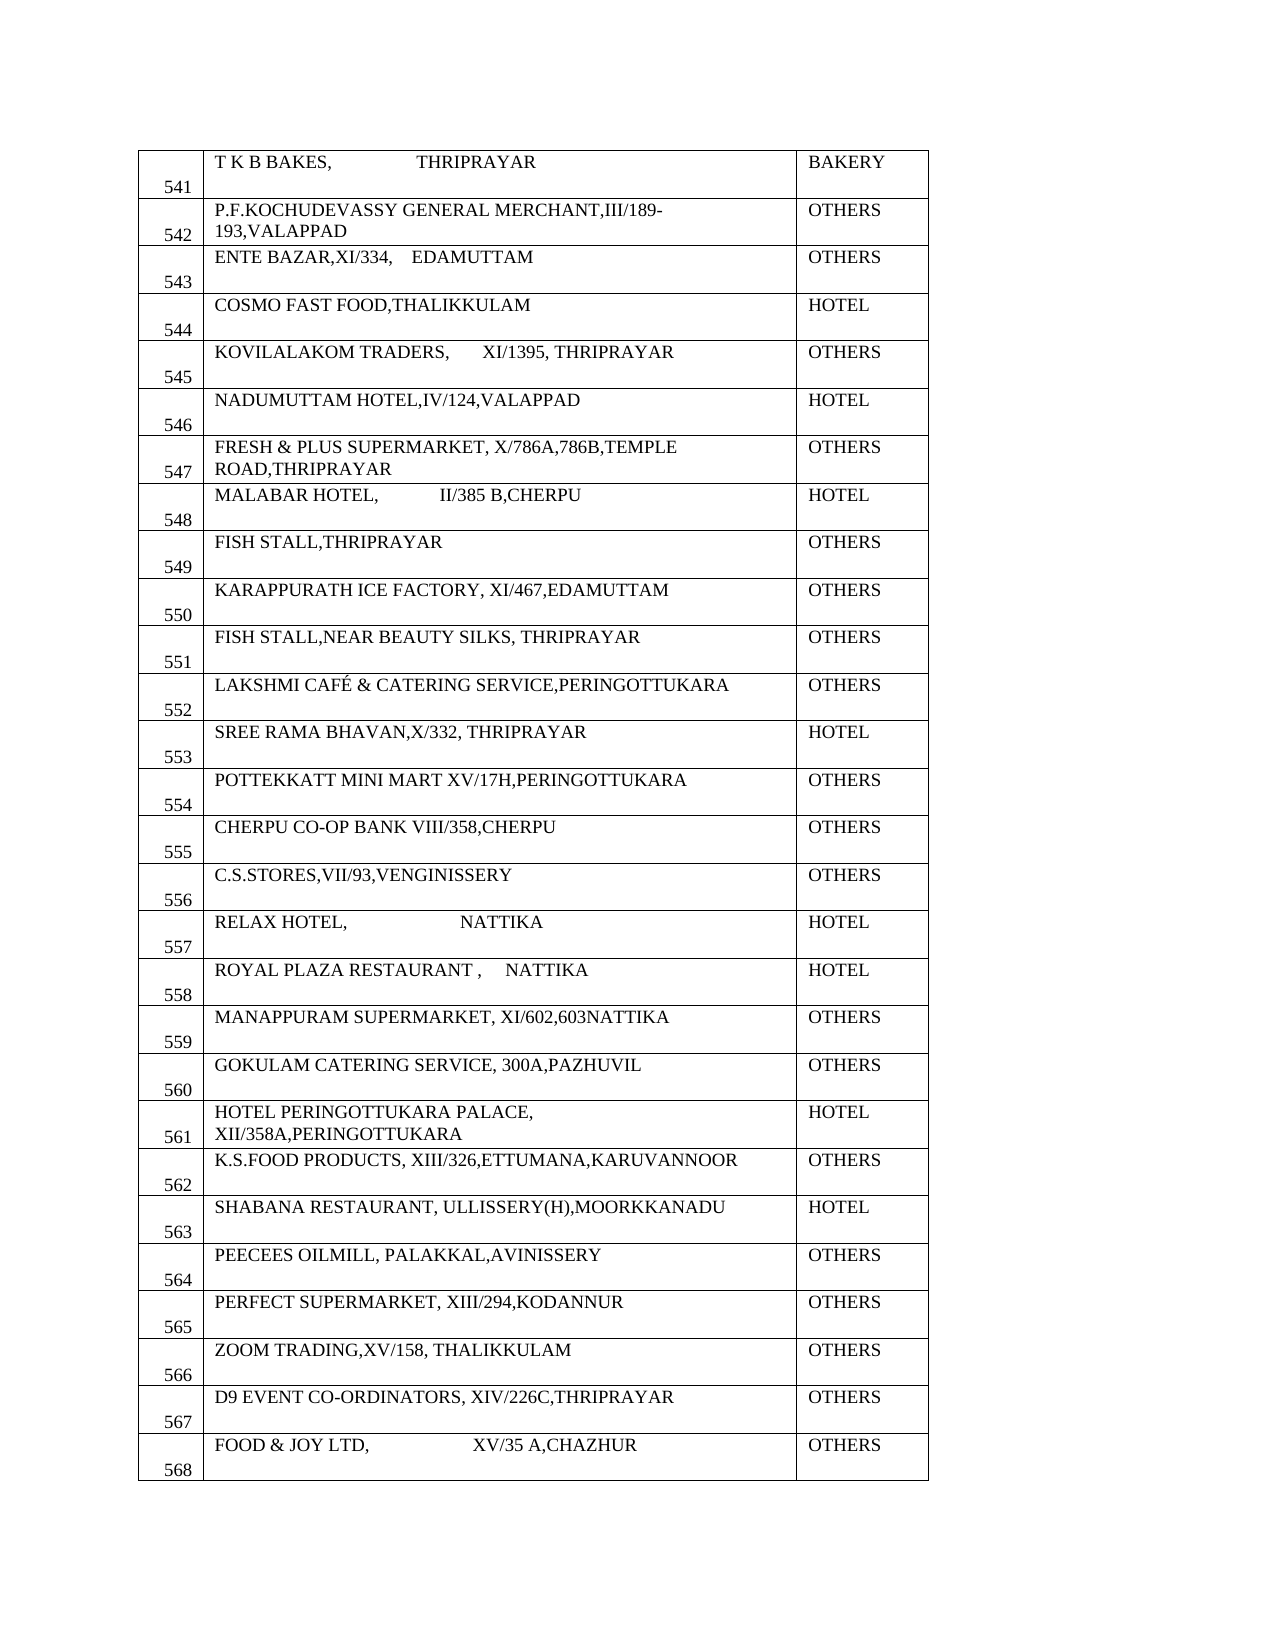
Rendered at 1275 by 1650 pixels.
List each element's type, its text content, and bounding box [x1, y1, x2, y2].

table_cell OTHERS [797, 579, 928, 625]
table_cell SHABANA RESTAURANT, ULLISSERY(H),MOORKKANADU [204, 1196, 796, 1242]
table_cell ROYAL PLAZA RESTAURANT , NATTIKA [204, 959, 796, 1005]
table_cell OTHERS [797, 674, 928, 720]
table_cell OTHERS [797, 531, 928, 577]
table_cell 544 [139, 294, 203, 340]
table_cell OTHERS [797, 769, 928, 815]
table_cell BAKERY [797, 151, 928, 197]
table_cell 547 [139, 436, 203, 482]
table_cell 545 [139, 341, 203, 387]
table_cell COSMO FAST FOOD,THALIKKULAM [204, 294, 796, 340]
table_cell C.S.STORES,VII/93,VENGINISSERY [204, 864, 796, 910]
table_cell 561 [139, 1101, 203, 1147]
table_cell OTHERS [797, 1339, 928, 1385]
table_cell 548 [139, 484, 203, 530]
table_cell 565 [139, 1291, 203, 1337]
table_cell OTHERS [797, 199, 928, 245]
table_cell 568 [139, 1434, 203, 1480]
table_cell ZOOM TRADING,XV/158, THALIKKULAM [204, 1339, 796, 1385]
table_cell HOTEL [797, 1101, 928, 1147]
table_cell OTHERS [797, 1434, 928, 1480]
table_cell OTHERS [797, 1054, 928, 1100]
table_cell POTTEKKATT MINI MART XV/17H,PERINGOTTUKARA [204, 769, 796, 815]
table_cell 543 [139, 246, 203, 292]
table_cell 552 [139, 674, 203, 720]
table_cell 556 [139, 864, 203, 910]
table_cell HOTEL [797, 959, 928, 1005]
table_cell 560 [139, 1054, 203, 1100]
table_cell 553 [139, 721, 203, 767]
table_cell 557 [139, 911, 203, 957]
table_cell OTHERS [797, 246, 928, 292]
table_cell FRESH & PLUS SUPERMARKET, X/786A,786B,TEMPLE ROAD,THRIPRAYAR [204, 436, 796, 482]
table_cell 558 [139, 959, 203, 1005]
table_cell HOTEL [797, 1196, 928, 1242]
table_cell OTHERS [797, 1244, 928, 1290]
table_cell HOTEL [797, 389, 928, 435]
table_cell 564 [139, 1244, 203, 1290]
table_cell OTHERS [797, 341, 928, 387]
table_cell SREE RAMA BHAVAN,X/332, THRIPRAYAR [204, 721, 796, 767]
table_cell LAKSHMI CAFÉ & CATERING SERVICE,PERINGOTTUKARA [204, 674, 796, 720]
table_cell 542 [139, 199, 203, 245]
table_cell D9 EVENT CO-ORDINATORS, XIV/226C,THRIPRAYAR [204, 1386, 796, 1432]
table_cell ENTE BAZAR,XI/334, EDAMUTTAM [204, 246, 796, 292]
table_cell 567 [139, 1386, 203, 1432]
table_cell CHERPU CO-OP BANK VIII/358,CHERPU [204, 816, 796, 862]
table_cell 554 [139, 769, 203, 815]
table_cell OTHERS [797, 864, 928, 910]
table_cell 562 [139, 1149, 203, 1195]
table_cell HOTEL [797, 484, 928, 530]
table_cell RELAX HOTEL, NATTIKA [204, 911, 796, 957]
table_cell 549 [139, 531, 203, 577]
table_cell 566 [139, 1339, 203, 1385]
table_cell K.S.FOOD PRODUCTS, XIII/326,ETTUMANA,KARUVANNOOR [204, 1149, 796, 1195]
table_cell HOTEL [797, 911, 928, 957]
table_cell 555 [139, 816, 203, 862]
table_cell OTHERS [797, 1291, 928, 1337]
table_cell FOOD & JOY LTD, XV/35 A,CHAZHUR [204, 1434, 796, 1480]
table_cell 541 [139, 151, 203, 197]
table_cell FISH STALL,NEAR BEAUTY SILKS, THRIPRAYAR [204, 626, 796, 672]
table_cell NADUMUTTAM HOTEL,IV/124,VALAPPAD [204, 389, 796, 435]
table_cell FISH STALL,THRIPRAYAR [204, 531, 796, 577]
table_cell 546 [139, 389, 203, 435]
table_cell OTHERS [797, 1149, 928, 1195]
table_cell PEECEES OILMILL, PALAKKAL,AVINISSERY [204, 1244, 796, 1290]
table_cell P.F.KOCHUDEVASSY GENERAL MERCHANT,III/189-193,VALAPPAD [204, 199, 796, 245]
table_cell GOKULAM CATERING SERVICE, 300A,PAZHUVIL [204, 1054, 796, 1100]
table_cell OTHERS [797, 1386, 928, 1432]
table_cell MALABAR HOTEL, II/385 B,CHERPU [204, 484, 796, 530]
table_cell OTHERS [797, 436, 928, 482]
table_cell OTHERS [797, 626, 928, 672]
table_cell 559 [139, 1006, 203, 1052]
table_cell HOTEL [797, 721, 928, 767]
table_cell KOVILALAKOM TRADERS, XI/1395, THRIPRAYAR [204, 341, 796, 387]
table_cell 551 [139, 626, 203, 672]
table_cell OTHERS [797, 1006, 928, 1052]
table_cell HOTEL [797, 294, 928, 340]
table_cell PERFECT SUPERMARKET, XIII/294,KODANNUR [204, 1291, 796, 1337]
table_cell KARAPPURATH ICE FACTORY, XI/467,EDAMUTTAM [204, 579, 796, 625]
table_cell OTHERS [797, 816, 928, 862]
table_cell MANAPPURAM SUPERMARKET, XI/602,603NATTIKA [204, 1006, 796, 1052]
table_cell 563 [139, 1196, 203, 1242]
table_cell T K B BAKES, THRIPRAYAR [204, 151, 796, 197]
table_cell 550 [139, 579, 203, 625]
table_cell HOTEL PERINGOTTUKARA PALACE, XII/358A,PERINGOTTUKARA [204, 1101, 796, 1147]
